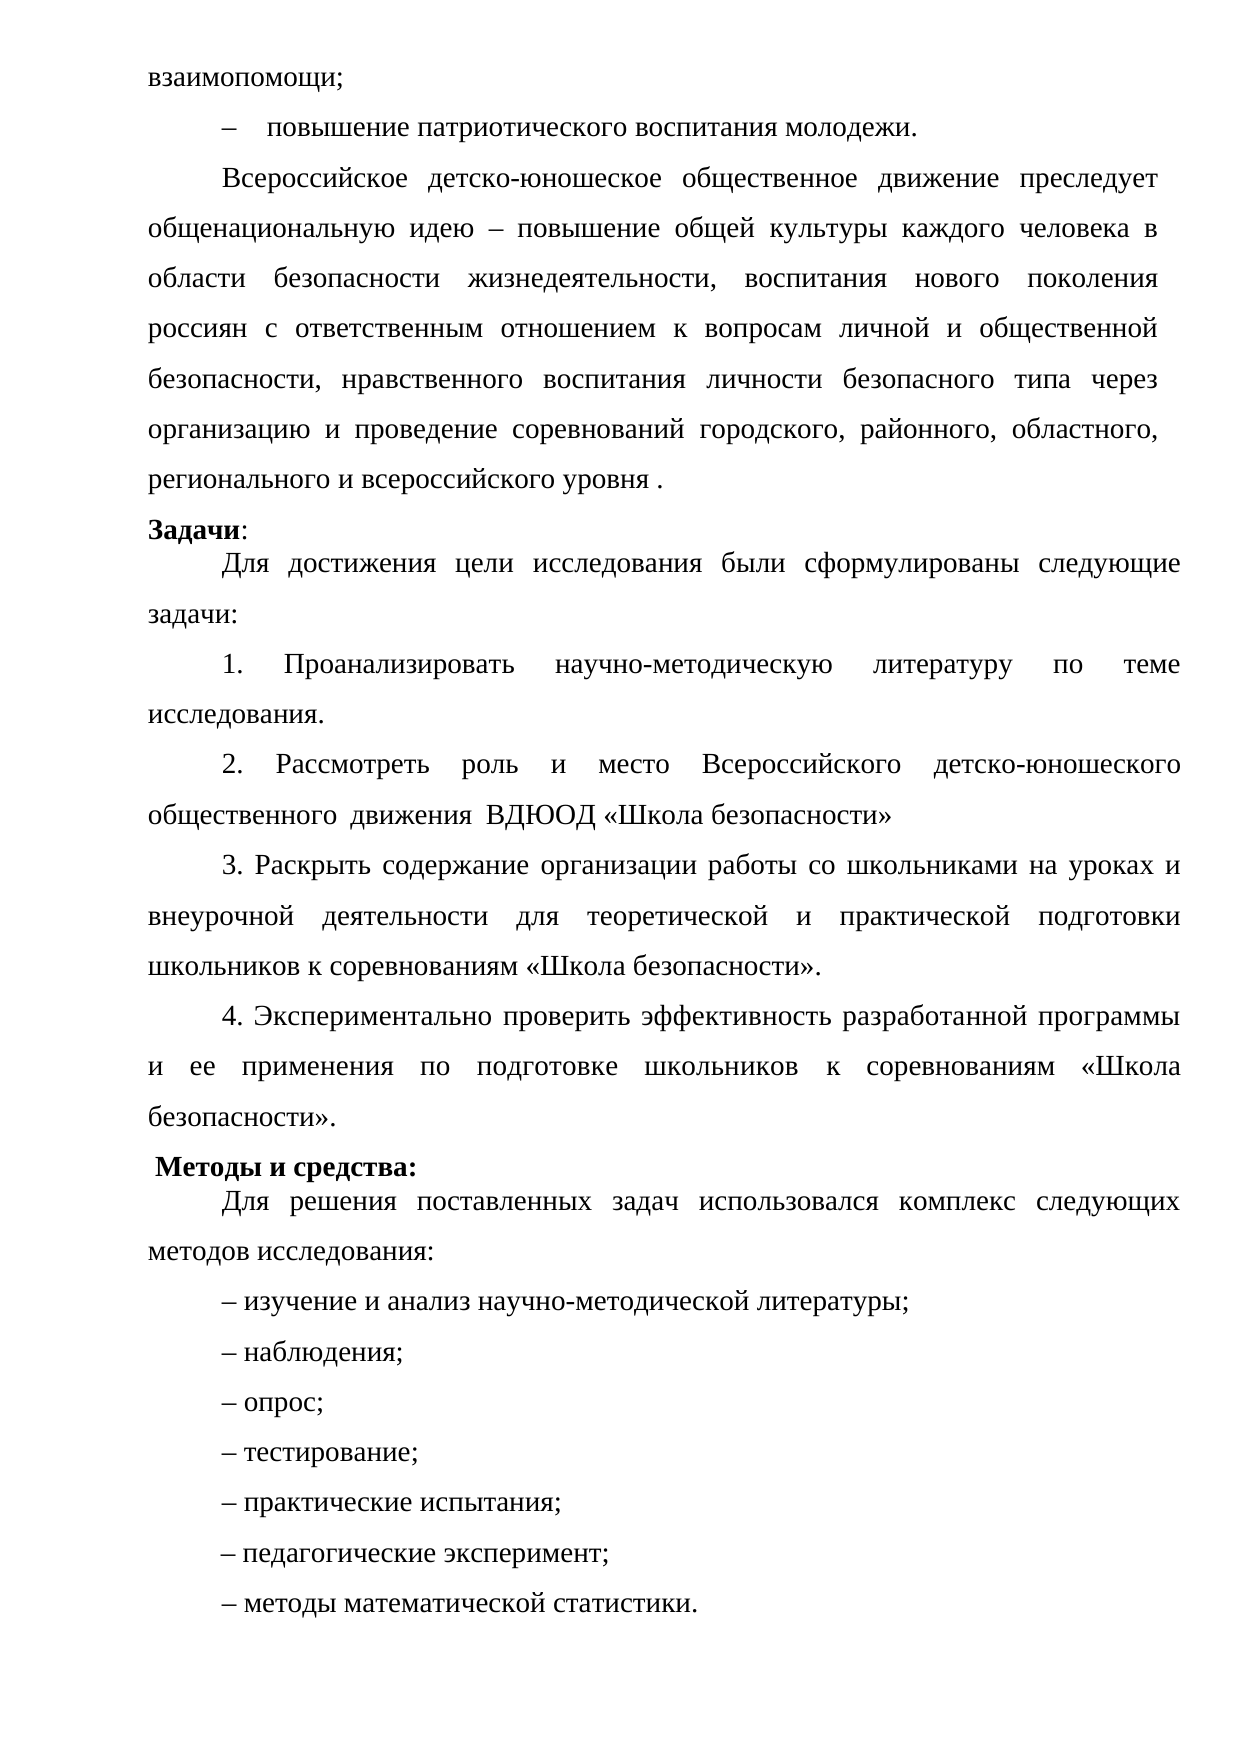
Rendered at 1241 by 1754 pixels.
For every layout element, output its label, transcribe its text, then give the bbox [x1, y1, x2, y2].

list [148, 59, 1158, 93]
text – тестирование; [148, 1434, 1181, 1468]
text – педагогические эксперимент; [148, 1535, 1181, 1568]
text Для решения поставленных задач использовался комплекс следующих методов исследования: [148, 1183, 1181, 1267]
text – практические испытания; [148, 1484, 1181, 1518]
text Для достижения цели исследования были сформулированы следующие задачи: [148, 545, 1181, 629]
text – изучение и анализ научно-методической литературы; [148, 1283, 1181, 1317]
text 2. Рассмотреть роль и место Всероссийского детско-юношеского общественного движения ВДЮОД «Школа безопасности» [148, 747, 1181, 831]
text 4. Экспериментально проверить эффективность разработанной программы и ее применения по подготовке школьников к соревнованиям «Школа безопасности». [148, 998, 1181, 1132]
text – опрос; [148, 1384, 1181, 1417]
text – наблюдения; [148, 1334, 1181, 1367]
text Задачи: [148, 512, 1181, 545]
text 1. Проанализировать научно-методическую литературу по теме исследования. [148, 646, 1181, 730]
list повышение патриотического воспитания молодежи. [148, 109, 1181, 143]
text – методы математической статистики. [148, 1585, 1181, 1619]
text Методы и средства: [148, 1149, 1181, 1183]
text 3. Раскрыть содержание организации работы со школьниками на уроках и внеурочной деятельности для теоретической и практической подготовки школьников к соревнованиям «Школа безопасности». [148, 847, 1181, 981]
text Всероссийское детско-юношеское общественное движение преследует общенациональную идею – повышение общей культуры каждого человека в области безопасности жизнедеятельности, воспитания нового поколения россиян с ответственным отношением к вопросам личной и общественной безопасности, нравственного воспитания личности безопасного типа через организацию и проведение соревнований городского, районного, областного, регионального и всероссийского уровня . [148, 160, 1158, 495]
